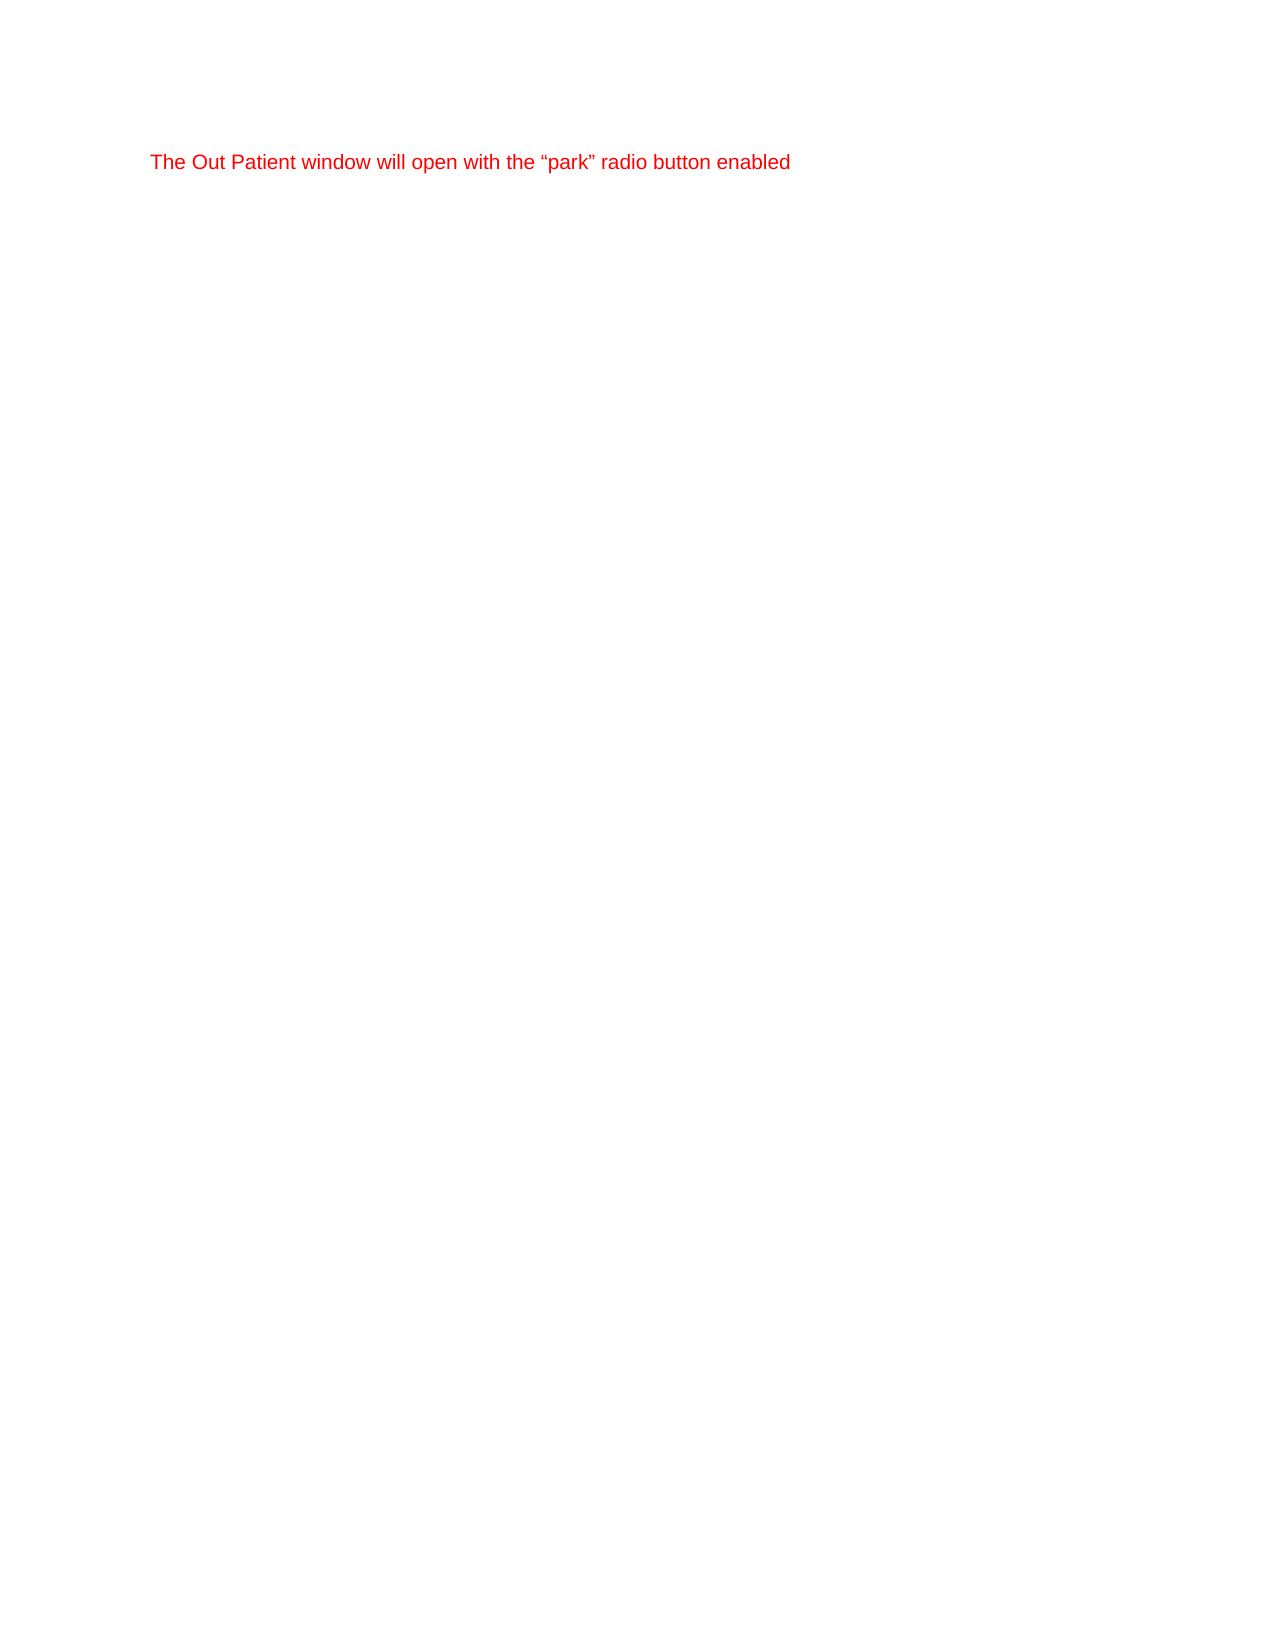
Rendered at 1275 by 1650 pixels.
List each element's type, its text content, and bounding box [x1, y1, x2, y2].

text The Out Patient window will open with the “park” radio button enabled [150, 150, 1125, 174]
